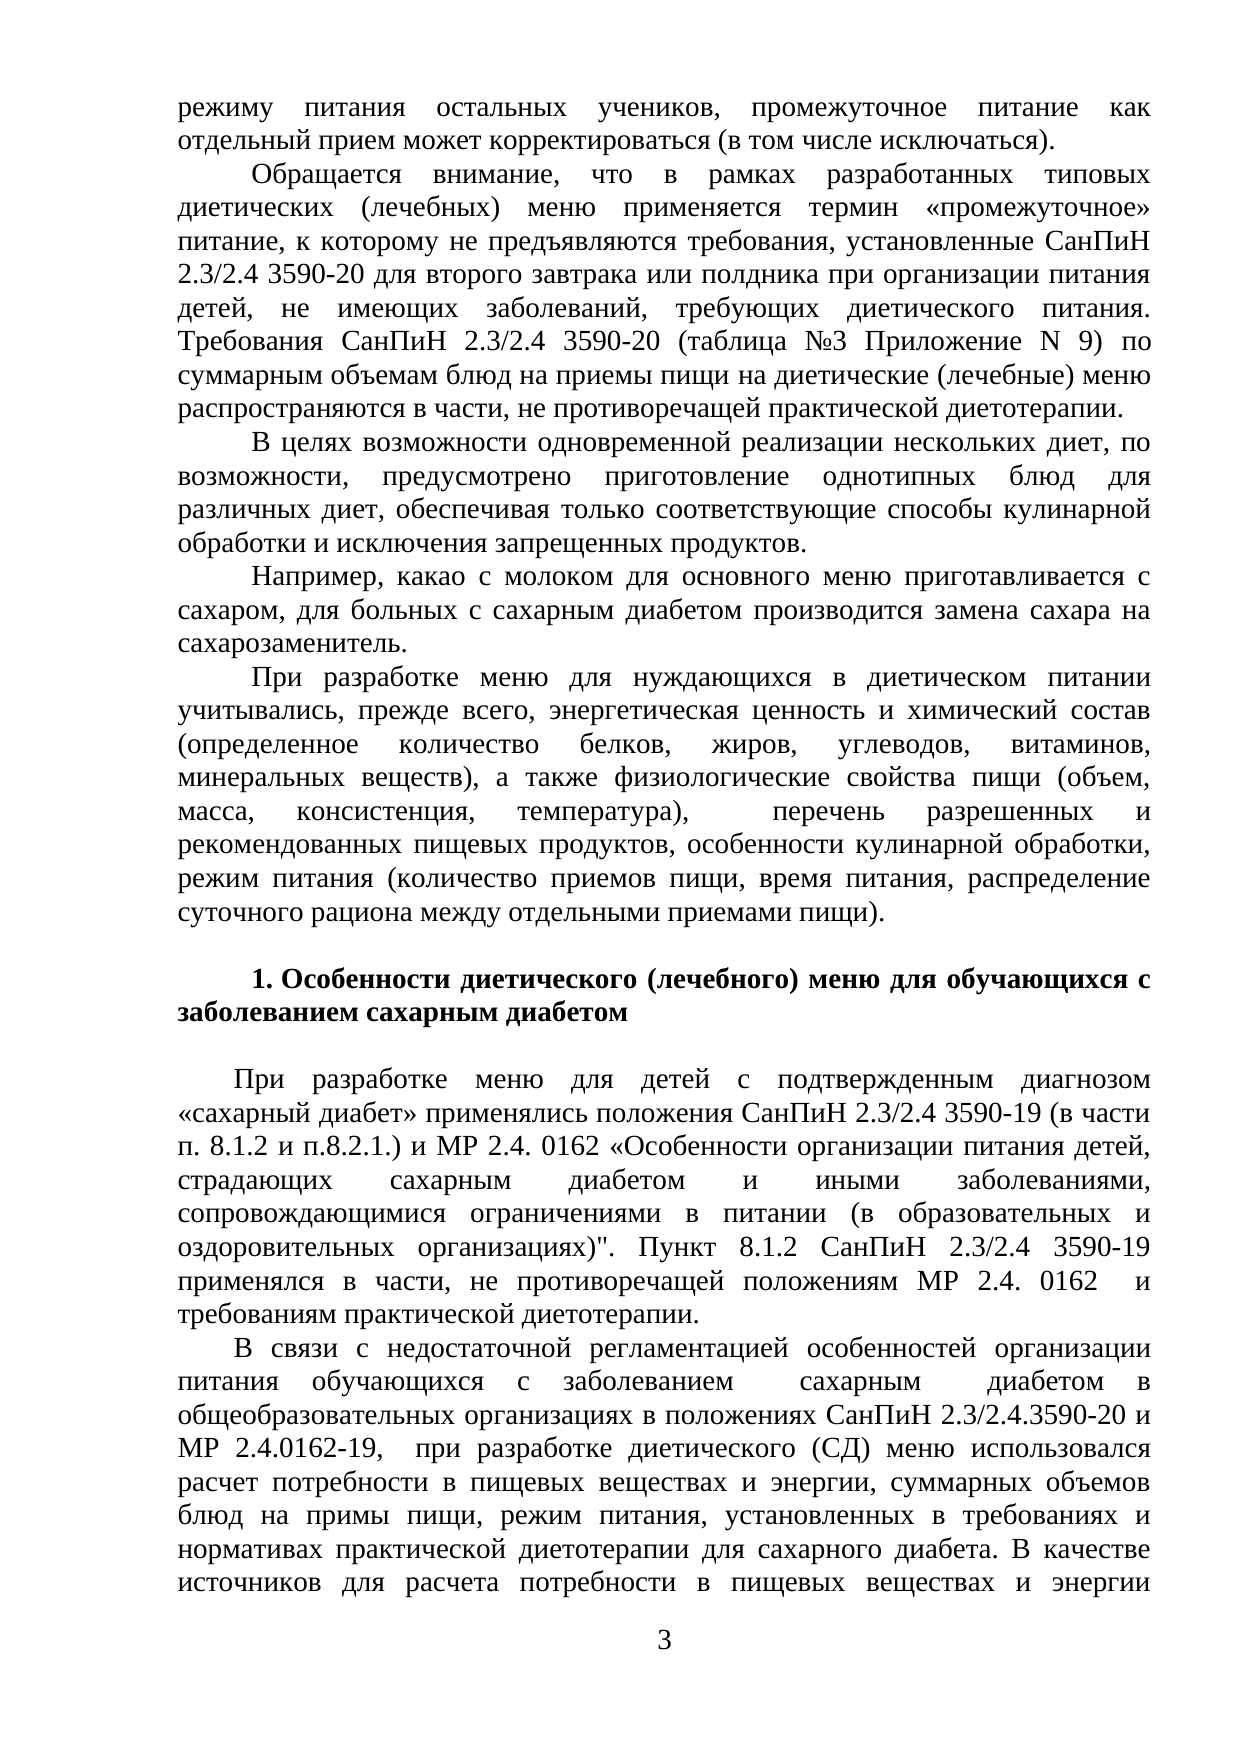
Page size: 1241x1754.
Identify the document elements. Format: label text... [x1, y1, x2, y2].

text Например, какао с молоком для основного меню приготавливается с сахаром, для больных с сахарным диабетом производится замена сахара на сахарозаменитель. [177, 558, 1152, 659]
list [177, 1330, 1152, 1598]
list Особенности диетического (лечебного) меню для обучающихся с заболеванием сахарным диабетом [177, 961, 1152, 1028]
text При разработке меню для детей с подтвержденным диагнозом «сахарный диабет» применялись положения СанПиН 2.3/2.4 3590-19 (в части п. 8.1.2 и п.8.2.1.) и МР 2.4. 0162 «Особенности организации питания детей, страдающих сахарным диабетом и иными заболеваниями, сопровождающимися ограничениями в питании (в образовательных и оздоровительных организациях)". Пункт 8.1.2 СанПиН 2.3/2.4 3590-19 применялся в части, не противоречащей положениям МР 2.4. 0162 и требованиям практической диетотерапии. [177, 1061, 1152, 1330]
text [177, 89, 1152, 156]
text В целях возможности одновременной реализации нескольких диет, по возможности, предусмотрено приготовление однотипных блюд для различных диет, обеспечивая только соответствующие способы кулинарной обработки и исключения запрещенных продуктов. [177, 424, 1152, 558]
text При разработке меню для нуждающихся в диетическом питании учитывались, прежде всего, энергетическая ценность и химический состав (определенное количество белков, жиров, углеводов, витаминов, минеральных веществ), а также физиологические свойства пищи (объем, масса, консистенция, температура), перечень разрешенных и рекомендованных пищевых продуктов, особенности кулинарной обработки, режим питания (количество приемов пищи, время питания, распределение суточного рациона между отдельными приемами пищи). [177, 659, 1152, 927]
text Обращается внимание, что в рамках разработанных типовых диетических (лечебных) меню применяется термин «промежуточное» питание, к которому не предъявляются требования, установленные СанПиН 2.3/2.4 3590-20 для второго завтрака или полдника при организации питания детей, не имеющих заболеваний, требующих диетического питания. Требования СанПиН 2.3/2.4 3590-20 (таблица №3 Приложение N 9) по суммарным объемам блюд на приемы пищи на диетические (лечебные) меню распространяются в части, не противоречащей практической диетотерапии. [177, 156, 1152, 424]
